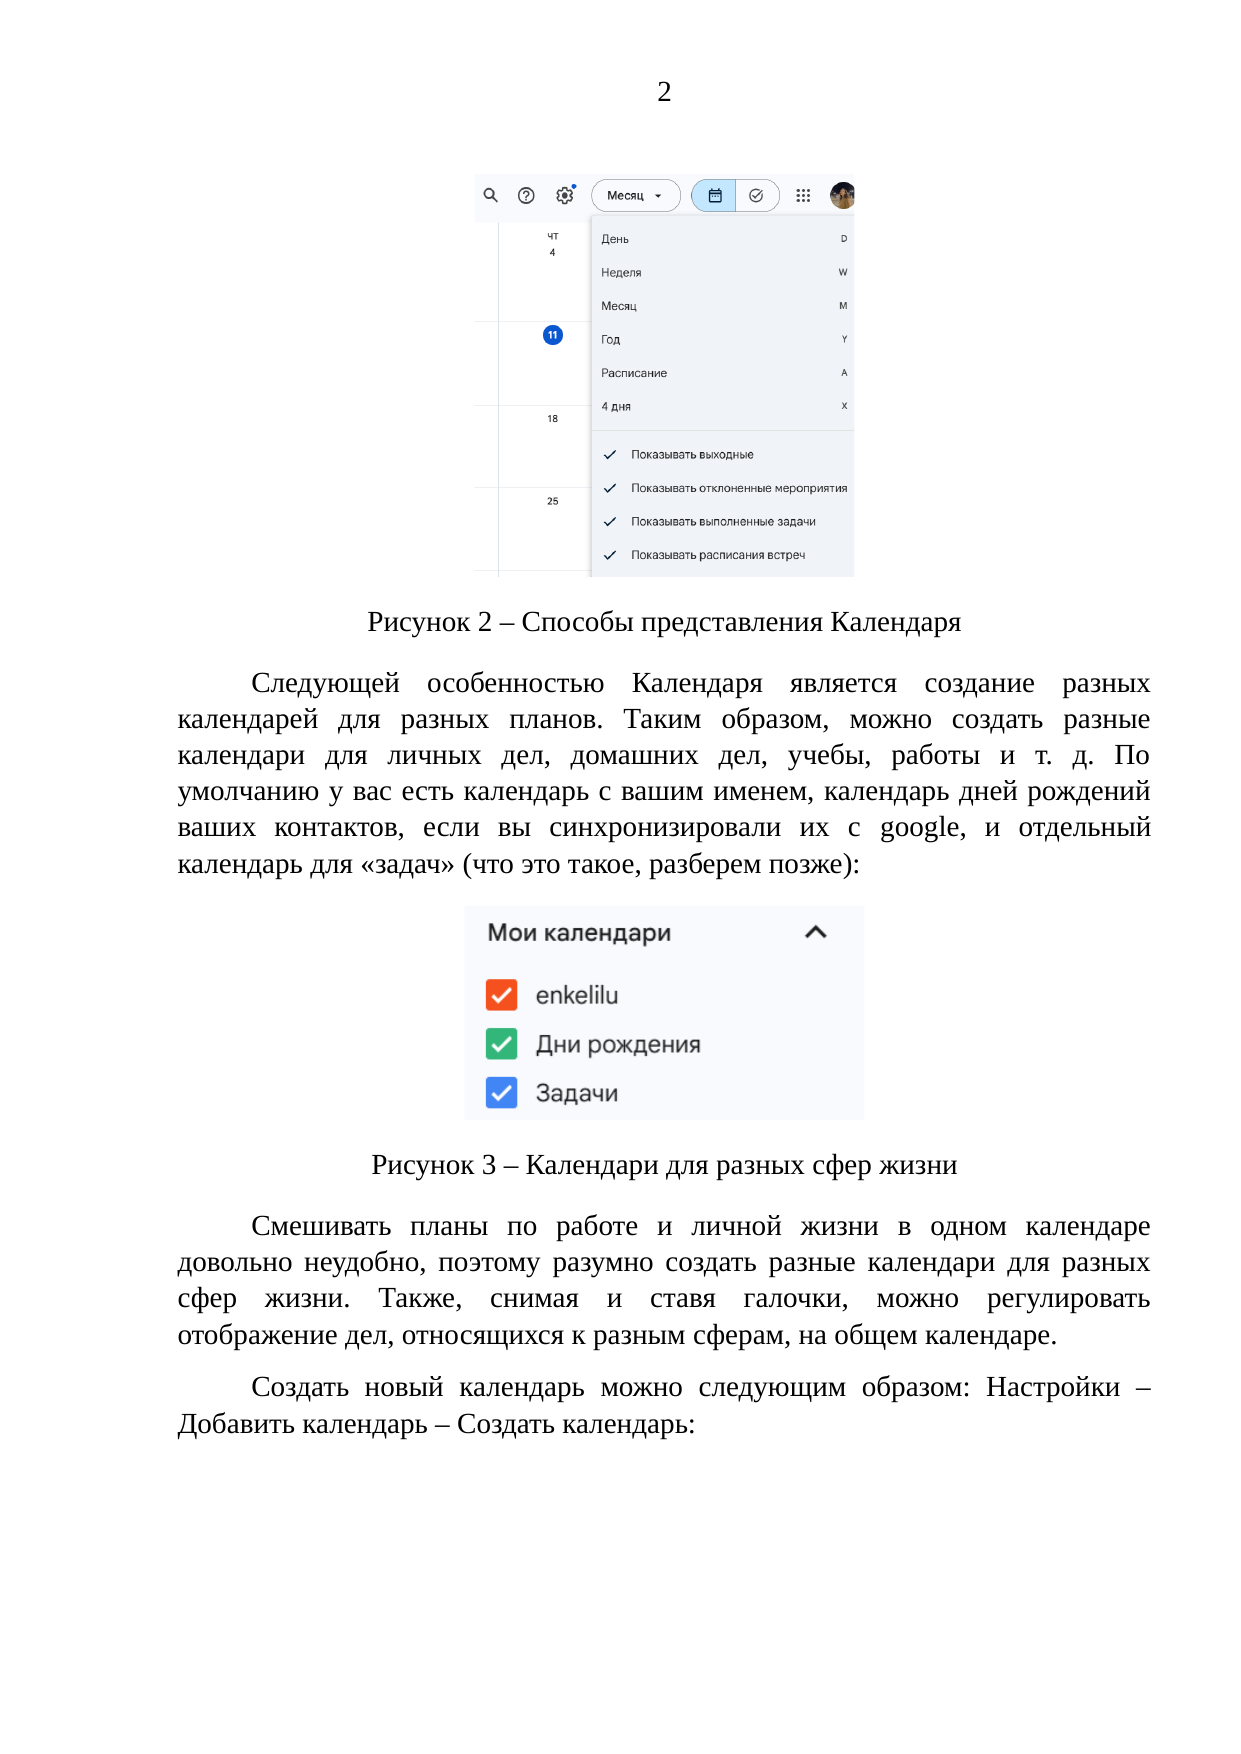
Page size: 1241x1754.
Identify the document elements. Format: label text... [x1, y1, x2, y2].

text Следующей особенностью Календаря является создание разных календарей для разных планов. Таким образом, можно создать разные календари для личных дел, домашних дел, учебы, работы и т. д. По умолчанию у вас есть календарь с вашим именем, календарь дней рождений ваших контактов, если вы синхронизировали их с google, и отдельный календарь для «задач» (что это такое, разберем позже): [177, 665, 1152, 879]
picture [474, 174, 855, 577]
text Смешивать планы по работе и личной жизни в одном календаре довольно неудобно, поэтому разумно создать разные календари для разных сфер жизни. Также, снимая и ставя галочки, можно регулировать отображение дел, относящихся к разным сферам, на общем календаре. [177, 1208, 1152, 1350]
picture [464, 906, 865, 1120]
text Создать новый календарь можно следующим образом: Настройки – Добавить календарь – Создать календарь: [177, 1369, 1152, 1439]
